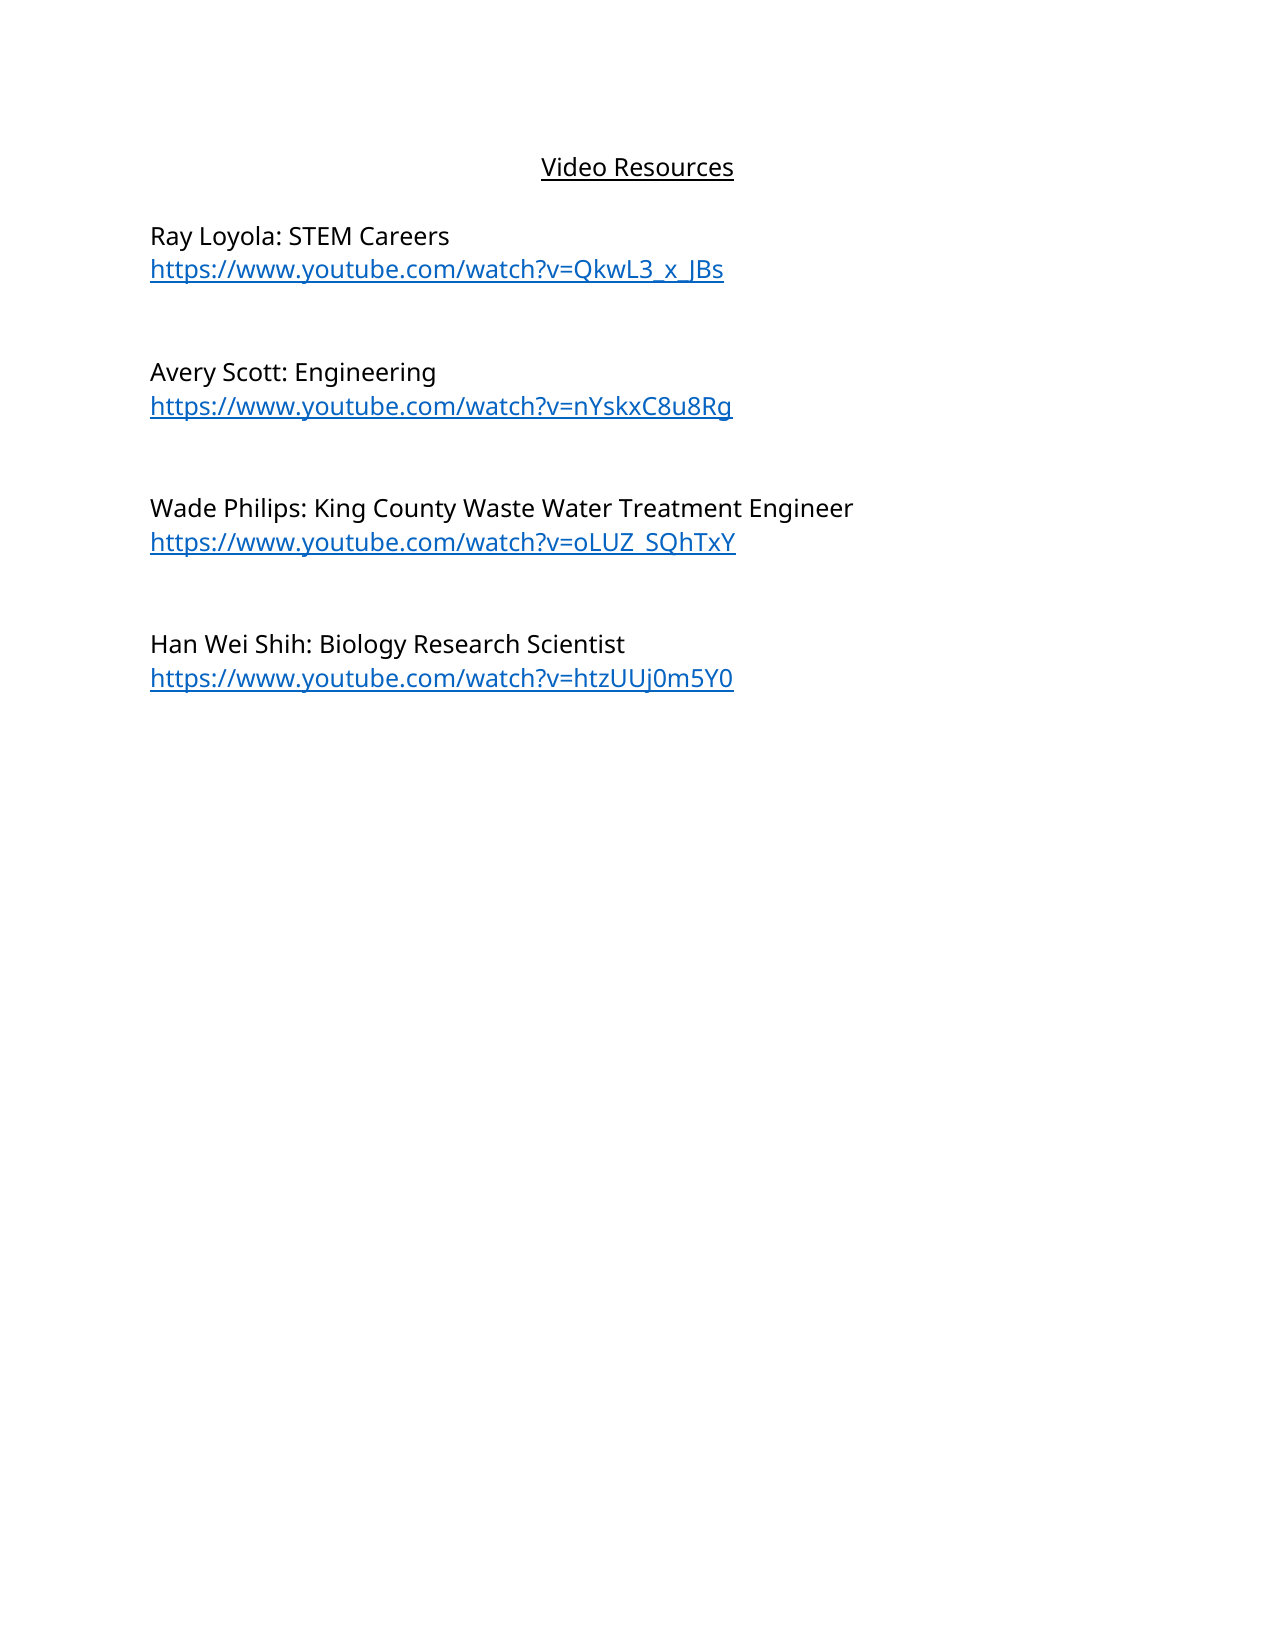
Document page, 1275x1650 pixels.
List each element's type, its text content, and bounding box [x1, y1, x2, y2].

text https://www.youtube.com/watch?v=QkwL3_x_JBs [150, 252, 1125, 286]
text Ray Loyola: STEM Careers [150, 218, 1125, 252]
text https://www.youtube.com/watch?v=nYskxC8u8Rg [150, 388, 1125, 422]
text Video Resources [150, 150, 1125, 184]
text https://www.youtube.com/watch?v=htzUUj0m5Y0 [150, 661, 1125, 695]
text Avery Scott: Engineering [150, 354, 1125, 388]
text Han Wei Shih: Biology Research Scientist [150, 627, 1125, 661]
text https://www.youtube.com/watch?v=oLUZ_SQhTxY [150, 525, 1125, 559]
text Wade Philips: King County Waste Water Treatment Engineer [150, 491, 1125, 525]
